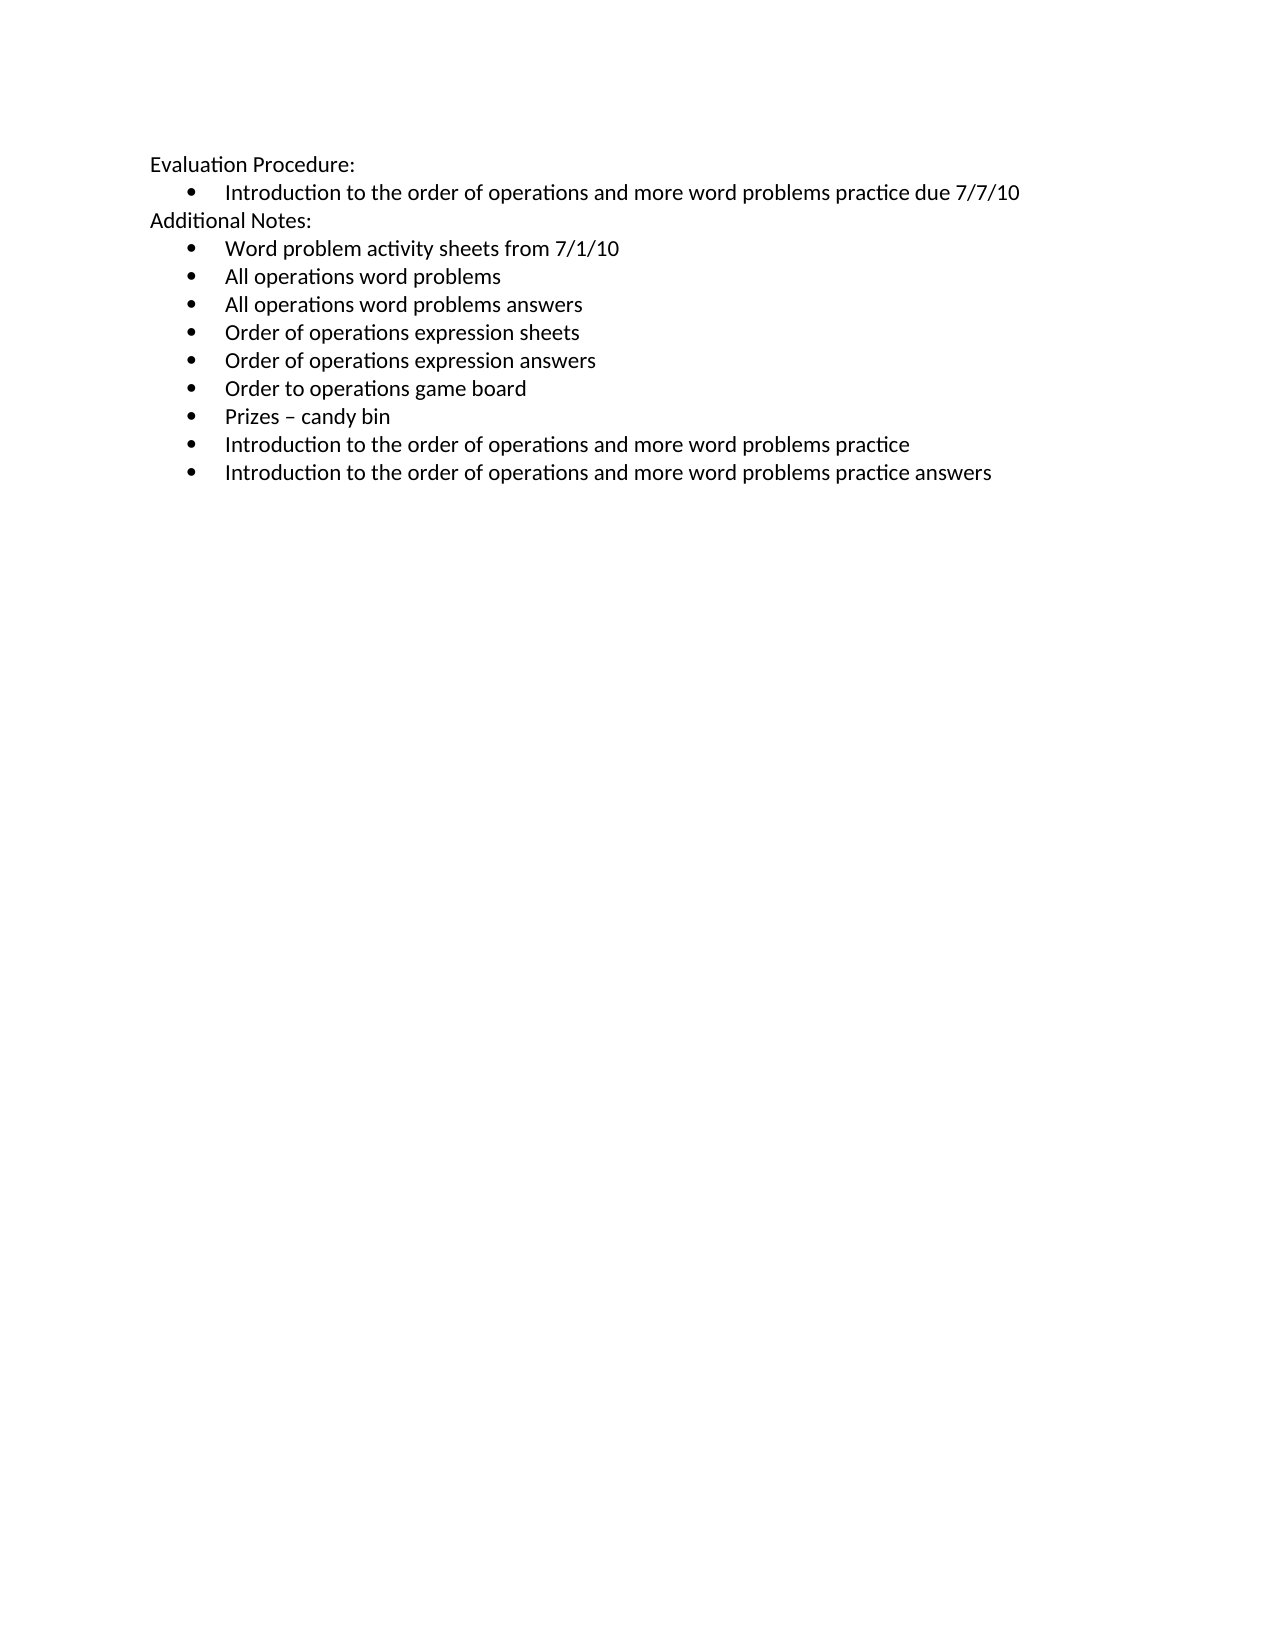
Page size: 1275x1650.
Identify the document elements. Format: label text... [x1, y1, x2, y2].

list Introduction to the order of operations and more word problems practice answers [187, 458, 1125, 486]
text Additional Notes: [150, 206, 1125, 234]
list Introduction to the order of operations and more word problems practice [187, 430, 1125, 458]
list All operations word problems answers [187, 290, 1125, 318]
text Evaluation Procedure: [150, 150, 1125, 178]
list Order of operations expression sheets [187, 318, 1125, 346]
list All operations word problems [187, 262, 1125, 290]
list Prizes – candy bin [187, 402, 1125, 430]
list Introduction to the order of operations and more word problems practice due 7/7/10 [187, 178, 1125, 206]
list Order to operations game board [187, 374, 1125, 402]
list Order of operations expression answers [187, 346, 1125, 374]
list Word problem activity sheets from 7/1/10 [187, 234, 1125, 262]
